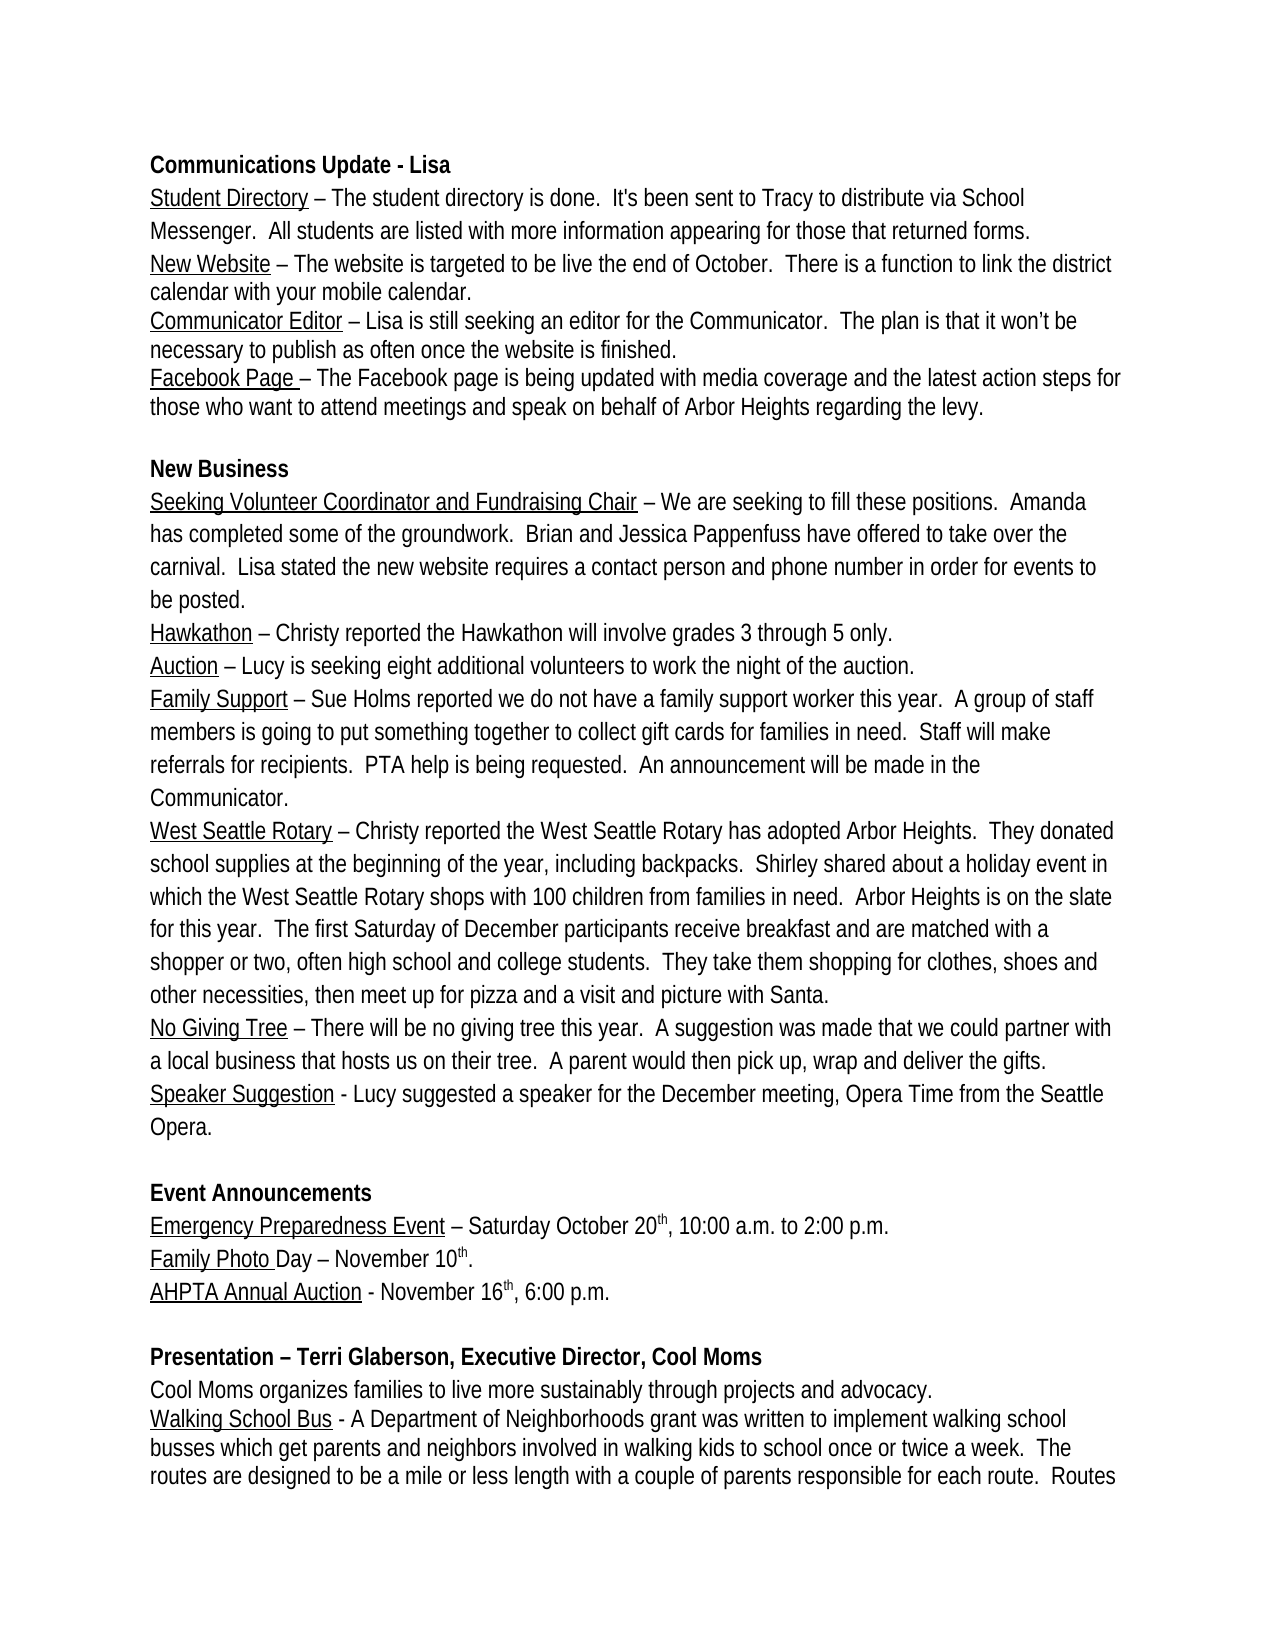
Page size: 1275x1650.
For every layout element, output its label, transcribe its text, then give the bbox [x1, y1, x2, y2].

text Speaker Suggestion - Lucy suggested a speaker for the December meeting, Opera Time from the Seattle Opera. [150, 1079, 1125, 1141]
text Family Support – Sue Holms reported we do not have a family support worker this year. A group of staff members is going to put something together to collect gift cards for families in need. Staff will make referrals for recipients. PTA help is being requested. An announcement will be made in the Communicator. [150, 684, 1125, 811]
text Presentation – Terri Glaberson, Executive Director, Cool Moms [150, 1342, 1125, 1371]
text Hawkathon – Christy reported the Hawkathon will involve grades 3 through 5 only. [150, 618, 1125, 647]
text Auction – Lucy is seeking eight additional volunteers to work the night of the auction. [150, 651, 1125, 680]
text Communicator Editor – Lisa is still seeking an editor for the Communicator. The plan is that it won’t be necessary to publish as often once the website is finished. [150, 306, 1125, 363]
text Student Directory – The student directory is done. It's been sent to Tracy to distribute via School Messenger. All students are listed with more information appearing for those that returned forms. [150, 183, 1125, 244]
text Cool Moms organizes families to live more sustainably through projects and advocacy. [150, 1375, 1125, 1404]
text Seeking Volunteer Coordinator and Fundraising Chair – We are seeking to fill these positions. Amanda has completed some of the groundwork. Brian and Jessica Pappenfuss have offered to take over the carnival. Lisa stated the new website requires a contact person and phone number in order for events to be posted. [150, 486, 1125, 614]
text AHPTA Annual Auction - November 16th, 6:00 p.m. [150, 1276, 1125, 1305]
text No Giving Tree – There will be no giving tree this year. A suggestion was made that we could partner with a local business that hosts us on their tree. A parent would then pick up, wrap and deliver the gifts. [150, 1013, 1125, 1075]
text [150, 1404, 1125, 1490]
text Emergency Preparedness Event – Saturday October 20th, 10:00 a.m. to 2:00 p.m. [150, 1211, 1125, 1239]
text Communications Update - Lisa [150, 150, 1125, 179]
text Event Announcements [150, 1178, 1125, 1206]
text New Website – The website is targeted to be live the end of October. There is a function to link the district calendar with your mobile calendar. [150, 249, 1125, 306]
text Family Photo Day – November 10th. [150, 1243, 1125, 1272]
text New Business [150, 453, 1125, 482]
text Facebook Page – The Facebook page is being updated with media coverage and the latest action steps for those who want to attend meetings and speak on behalf of Arbor Heights regarding the levy. [150, 363, 1125, 421]
text West Seattle Rotary – Christy reported the West Seattle Rotary has adopted Arbor Heights. They donated school supplies at the beginning of the year, including backpacks. Shirley shared about a holiday event in which the West Seattle Rotary shops with 100 children from families in need. Arbor Heights is on the slate for this year. The first Saturday of December participants receive breakfast and are matched with a shopper or two, often high school and college students. They take them shopping for clothes, shoes and other necessities, then meet up for pizza and a visit and picture with Santa. [150, 816, 1125, 1009]
